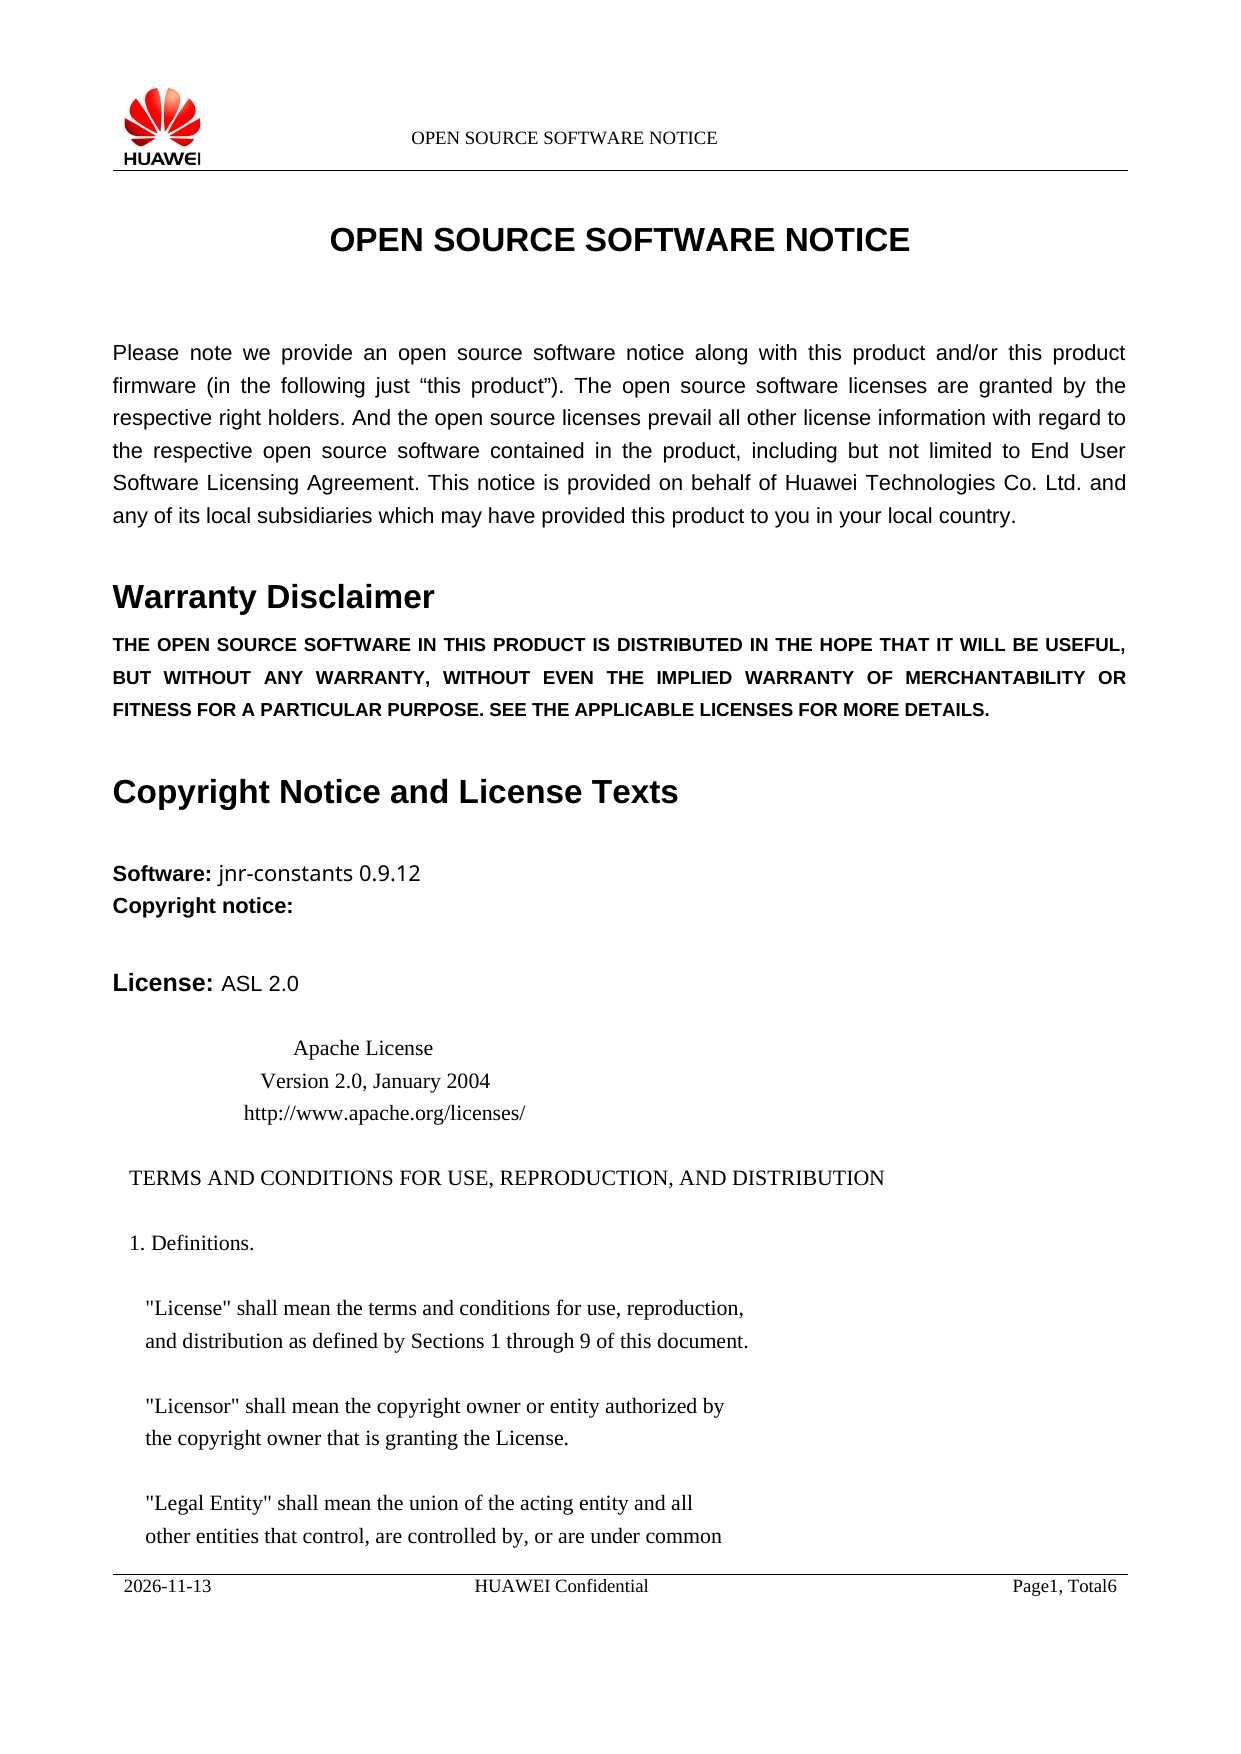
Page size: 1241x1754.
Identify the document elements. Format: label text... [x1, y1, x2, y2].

text Warranty Disclaimer [112, 564, 1128, 629]
title Software: jnr-constants 0.9.12 [112, 856, 1128, 889]
text OPEN SOURCE SOFTWARE NOTICE [112, 206, 1128, 271]
picture [124, 88, 201, 165]
text Please note we provide an open source software notice along with this product and/or this product firmware (in the following just “this product”). The open source software licenses are granted by the respective right holders. And the open source licenses prevail all other license information with regard to the respective open source software contained in the product, including but not limited to End User Software Licensing Agreement. This notice is provided on behalf of Huawei Technologies Co. Ltd. and any of its local subsidiaries which may have provided this product to you in your local country. [112, 336, 1128, 531]
text The open source software in this product is distributed in the hope that it will be useful, but WITHOUT ANY WARRANTY, without even the implied warranty of MERCHANTABILITY or FITNESS FOR A PARTICULAR PURPOSE. See the applicable licenses for more details. [112, 629, 1128, 726]
text Copyright notice: [112, 889, 1128, 921]
text Copyright Notice and License Texts [112, 759, 1128, 824]
text License: ASL 2.0 [112, 966, 1128, 999]
